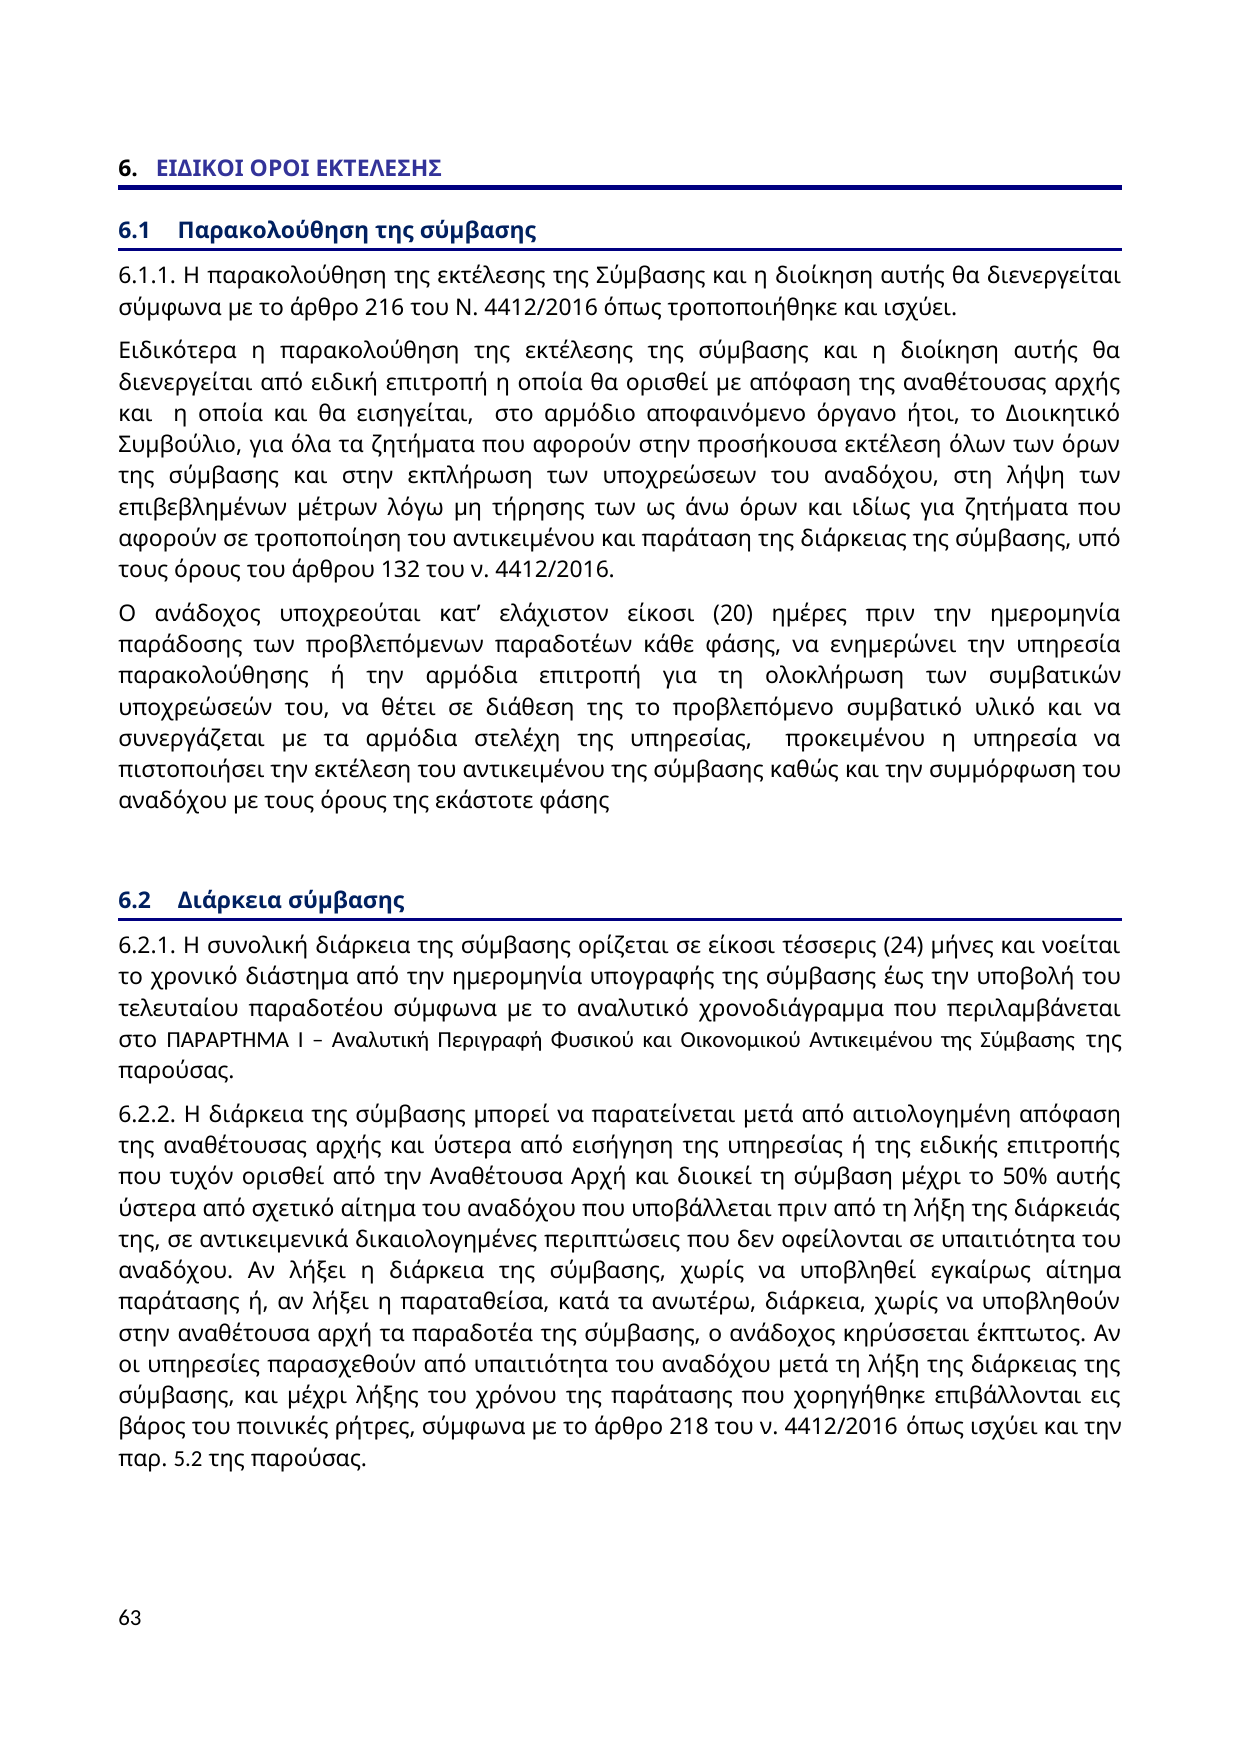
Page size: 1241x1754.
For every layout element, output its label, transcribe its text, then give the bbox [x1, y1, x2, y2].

text 6.2.1. Η συνολική διάρκεια της σύμβασης ορίζεται σε είκοσι τέσσερις (24) μήνες και νοείται το χρονικό διάστημα από την ημερομηνία υπογραφής της σύμβασης έως την υποβολή του τελευταίου παραδοτέου σύμφωνα με το αναλυτικό χρονοδιάγραμμα που περιλαμβάνεται στο ΠΑΡΑΡΤΗΜΑ Ι – Αναλυτική Περιγραφή Φυσικού και Οικονομικού Αντικειμένου της Σύμβασης της παρούσας. [118, 929, 1122, 1085]
subtitle Διάρκεια σύμβασης [118, 884, 1122, 918]
text 6.1.1. Η παρακολούθηση της εκτέλεσης της Σύμβασης και η διοίκηση αυτής θα διενεργείται σύμφωνα με το άρθρο 216 του Ν. 4412/2016 όπως τροποποιήθηκε και ισχύει. [118, 259, 1122, 322]
text Ειδικότερα η παρακολούθηση της εκτέλεσης της σύμβασης και η διοίκηση αυτής θα διενεργείται από ειδική επιτροπή η οποία θα ορισθεί με απόφαση της αναθέτουσας αρχής και η οποία και θα εισηγείται, στο αρμόδιο αποφαινόμενο όργανο ήτοι, το Διοικητικό Συμβούλιο, για όλα τα ζητήματα που αφορούν στην προσήκουσα εκτέλεση όλων των όρων της σύμβασης και στην εκπλήρωση των υποχρεώσεων του αναδόχου, στη λήψη των επιβεβλημένων μέτρων λόγω μη τήρησης των ως άνω όρων και ιδίως για ζητήματα που αφορούν σε τροποποίηση του αντικειμένου και παράταση της διάρκειας της σύμβασης, υπό τους όρους του άρθρου 132 του ν. 4412/2016. [118, 334, 1122, 584]
text 6.2.2. Η διάρκεια της σύμβασης μπορεί να παρατείνεται μετά από αιτιολογημένη απόφαση της αναθέτουσας αρχής και ύστερα από εισήγηση της υπηρεσίας ή της ειδικής επιτροπής που τυχόν ορισθεί από την Αναθέτουσα Αρχή και διοικεί τη σύμβαση μέχρι το 50% αυτής ύστερα από σχετικό αίτημα του αναδόχου που υποβάλλεται πριν από τη λήξη της διάρκειάς της, σε αντικειμενικά δικαιολογημένες περιπτώσεις που δεν οφείλονται σε υπαιτιότητα του αναδόχου. Αν λήξει η διάρκεια της σύμβασης, χωρίς να υποβληθεί εγκαίρως αίτημα παράτασης ή, αν λήξει η παραταθείσα, κατά τα ανωτέρω, διάρκεια, χωρίς να υποβληθούν στην αναθέτουσα αρχή τα παραδοτέα της σύμβασης, ο ανάδοχος κηρύσσεται έκπτωτος. Αν οι υπηρεσίες παρασχεθούν από υπαιτιότητα του αναδόχου μετά τη λήξη της διάρκειας της σύμβασης, και μέχρι λήξης του χρόνου της παράτασης που χορηγήθηκε επιβάλλονται εις βάρος του ποινικές ρήτρες, σύμφωνα με το άρθρο 218 του ν. 4412/2016 όπως ισχύει και την παρ. ‎5.2 της παρούσας. [118, 1098, 1122, 1473]
subtitle ΕΙΔΙΚΟΙ ΟΡΟΙ ΕΚΤΕΛΕΣΗΣ [118, 151, 1122, 185]
subtitle Παρακολούθηση της σύμβασης [118, 214, 1122, 248]
text Ο ανάδοχος υποχρεούται κατ’ ελάχιστον είκοσι (20) ημέρες πριν την ημερομηνία παράδοσης των προβλεπόμενων παραδοτέων κάθε φάσης, να ενημερώνει την υπηρεσία παρακολούθησης ή την αρμόδια επιτροπή για τη ολοκλήρωση των συμβατικών υποχρεώσεών του, να θέτει σε διάθεση της το προβλεπόμενο συμβατικό υλικό και να συνεργάζεται με τα αρμόδια στελέχη της υπηρεσίας, προκειμένου η υπηρεσία να πιστοποιήσει την εκτέλεση του αντικειμένου της σύμβασης καθώς και την συμμόρφωση του αναδόχου με τους όρους της εκάστοτε φάσης [118, 597, 1122, 816]
